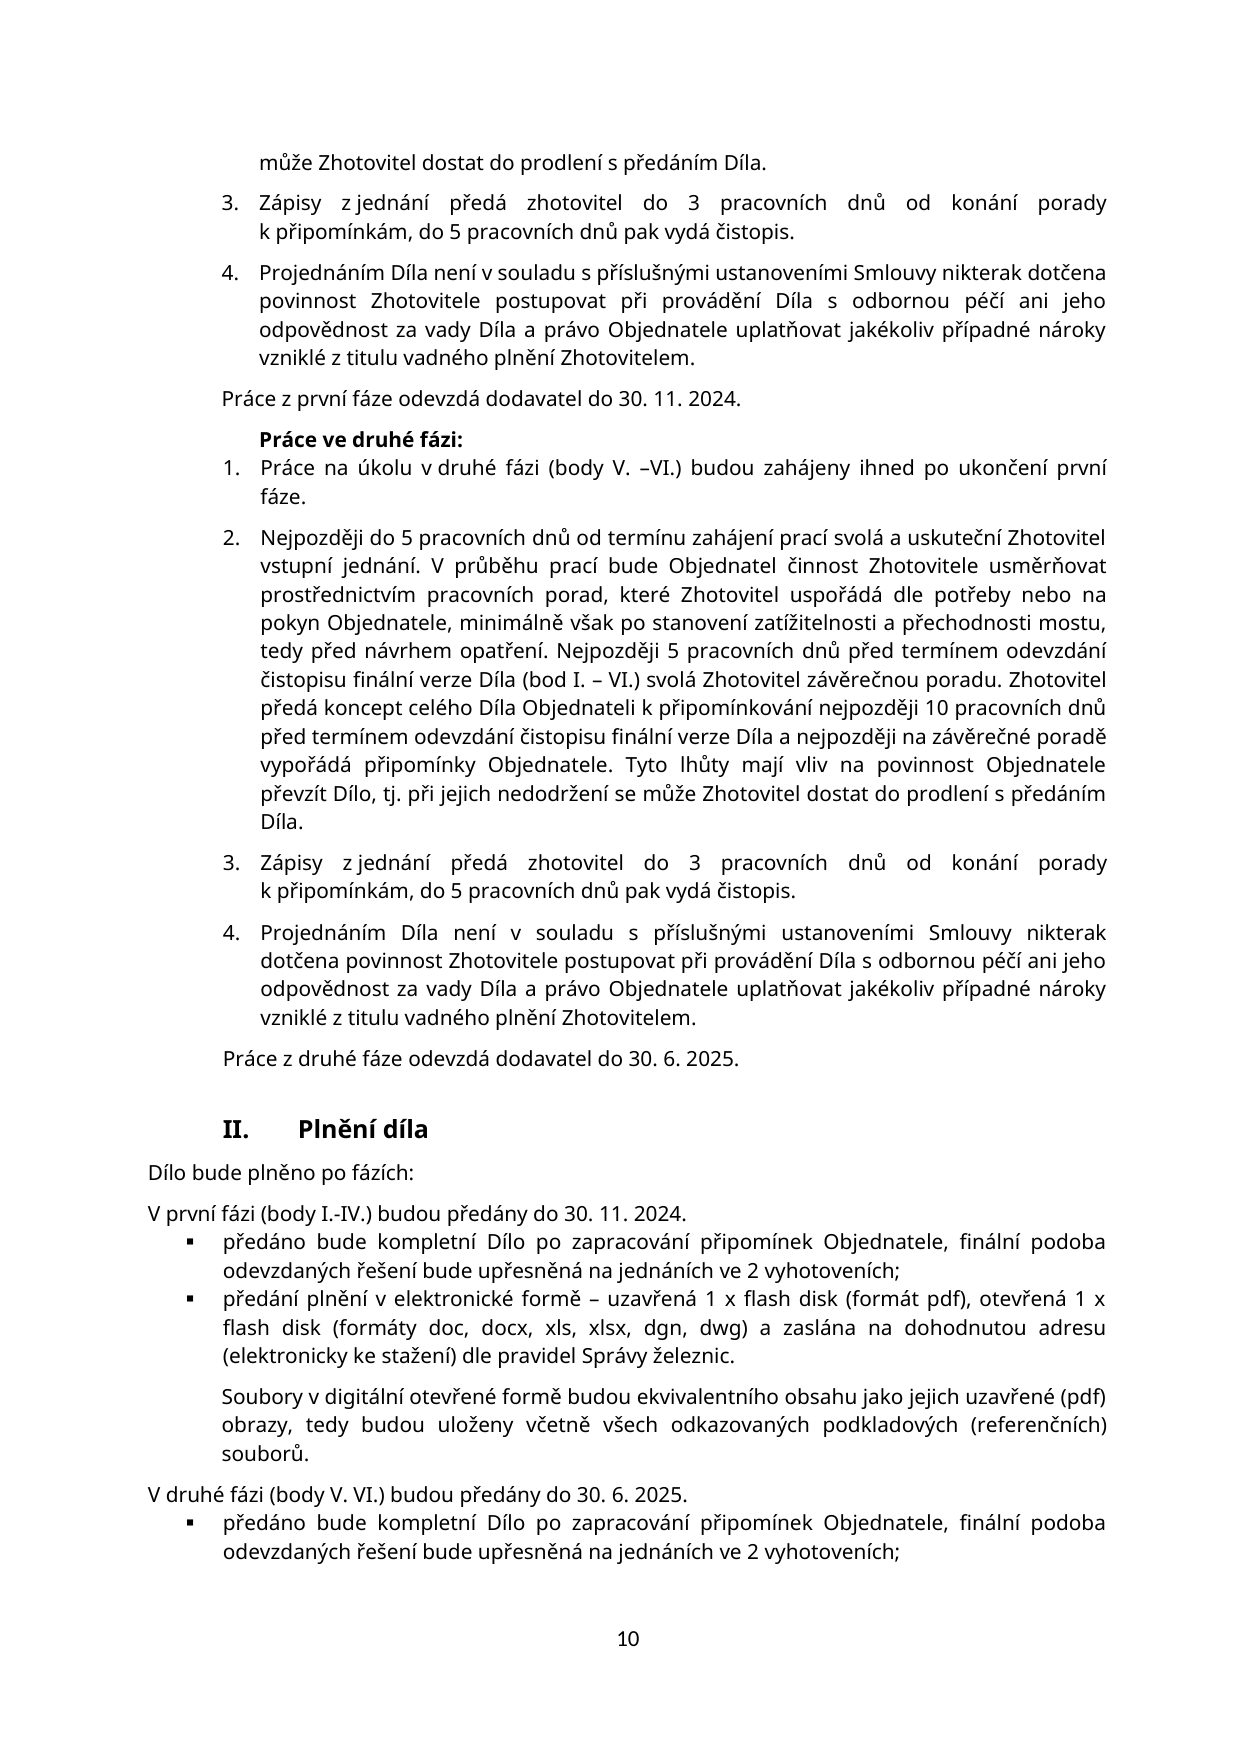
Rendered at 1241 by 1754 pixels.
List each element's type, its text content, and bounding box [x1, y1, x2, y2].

text Práce z první fáze odevzdá dodavatel do 30. 11. 2024. [221, 384, 1107, 413]
list předáno bude kompletní Dílo po zapracování připomínek Objednatele, finální podoba odevzdaných řešení bude upřesněná na jednáních ve 2 vyhotoveních; [185, 1508, 1107, 1565]
list Zápisy z jednání předá zhotovitel do 3 pracovních dnů od konání porady k připomínkám, do 5 pracovních dnů pak vydá čistopis. [223, 848, 1107, 905]
text Práce ve druhé fázi: [259, 425, 1107, 453]
list předání plnění v elektronické formě – uzavřená 1 x flash disk (formát pdf), otevřená 1 x flash disk (formáty doc, docx, xls, xlsx, dgn, dwg) a zaslána na dohodnutou adresu (elektronicky ke stažení) dle pravidel Správy železnic. [185, 1284, 1107, 1369]
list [221, 148, 1107, 176]
list předáno bude kompletní Dílo po zapracování připomínek Objednatele, finální podoba odevzdaných řešení bude upřesněná na jednáních ve 2 vyhotoveních; [185, 1227, 1107, 1284]
list Plnění díla [223, 1111, 1107, 1146]
list Práce na úkolu v druhé fázi (body V. –VI.) budou zahájeny ihned po ukončení první fáze. [223, 453, 1107, 510]
list Nejpozději do 5 pracovních dnů od termínu zahájení prací svolá a uskuteční Zhotovitel vstupní jednání. V průběhu prací bude Objednatel činnost Zhotovitele usměrňovat prostřednictvím pracovních porad, které Zhotovitel uspořádá dle potřeby nebo na pokyn Objednatele, minimálně však po stanovení zatížitelnosti a přechodnosti mostu, tedy před návrhem opatření. Nejpozději 5 pracovních dnů před termínem odevzdání čistopisu finální verze Díla (bod I. – VI.) svolá Zhotovitel závěrečnou poradu. Zhotovitel předá koncept celého Díla Objednateli k připomínkování nejpozději 10 pracovních dnů před termínem odevzdání čistopisu finální verze Díla a nejpozději na závěrečné poradě vypořádá připomínky Objednatele. Tyto lhůty mají vliv na povinnost Objednatele převzít Dílo, tj. při jejich nedodržení se může Zhotovitel dostat do prodlení s předáním Díla. [223, 523, 1107, 836]
list Projednáním Díla není v souladu s příslušnými ustanoveními Smlouvy nikterak dotčena povinnost Zhotovitele postupovat při provádění Díla s odbornou péčí ani jeho odpovědnost za vady Díla a právo Objednatele uplatňovat jakékoliv případné nároky vzniklé z titulu vadného plnění Zhotovitelem. [223, 918, 1107, 1031]
text V druhé fázi (body V. VI.) budou předány do 30. 6. 2025. [148, 1480, 1107, 1508]
list Projednáním Díla není v souladu s příslušnými ustanoveními Smlouvy nikterak dotčena povinnost Zhotovitele postupovat při provádění Díla s odbornou péčí ani jeho odpovědnost za vady Díla a právo Objednatele uplatňovat jakékoliv případné nároky vzniklé z titulu vadného plnění Zhotovitelem. [221, 258, 1107, 372]
text Práce z druhé fáze odevzdá dodavatel do 30. 6. 2025. [223, 1044, 1107, 1072]
text V první fázi (body I.-IV.) budou předány do 30. 11. 2024. [148, 1199, 1107, 1227]
text Dílo bude plněno po fázích: [148, 1158, 1107, 1186]
list Zápisy z jednání předá zhotovitel do 3 pracovních dnů od konání porady k připomínkám, do 5 pracovních dnů pak vydá čistopis. [221, 188, 1107, 245]
